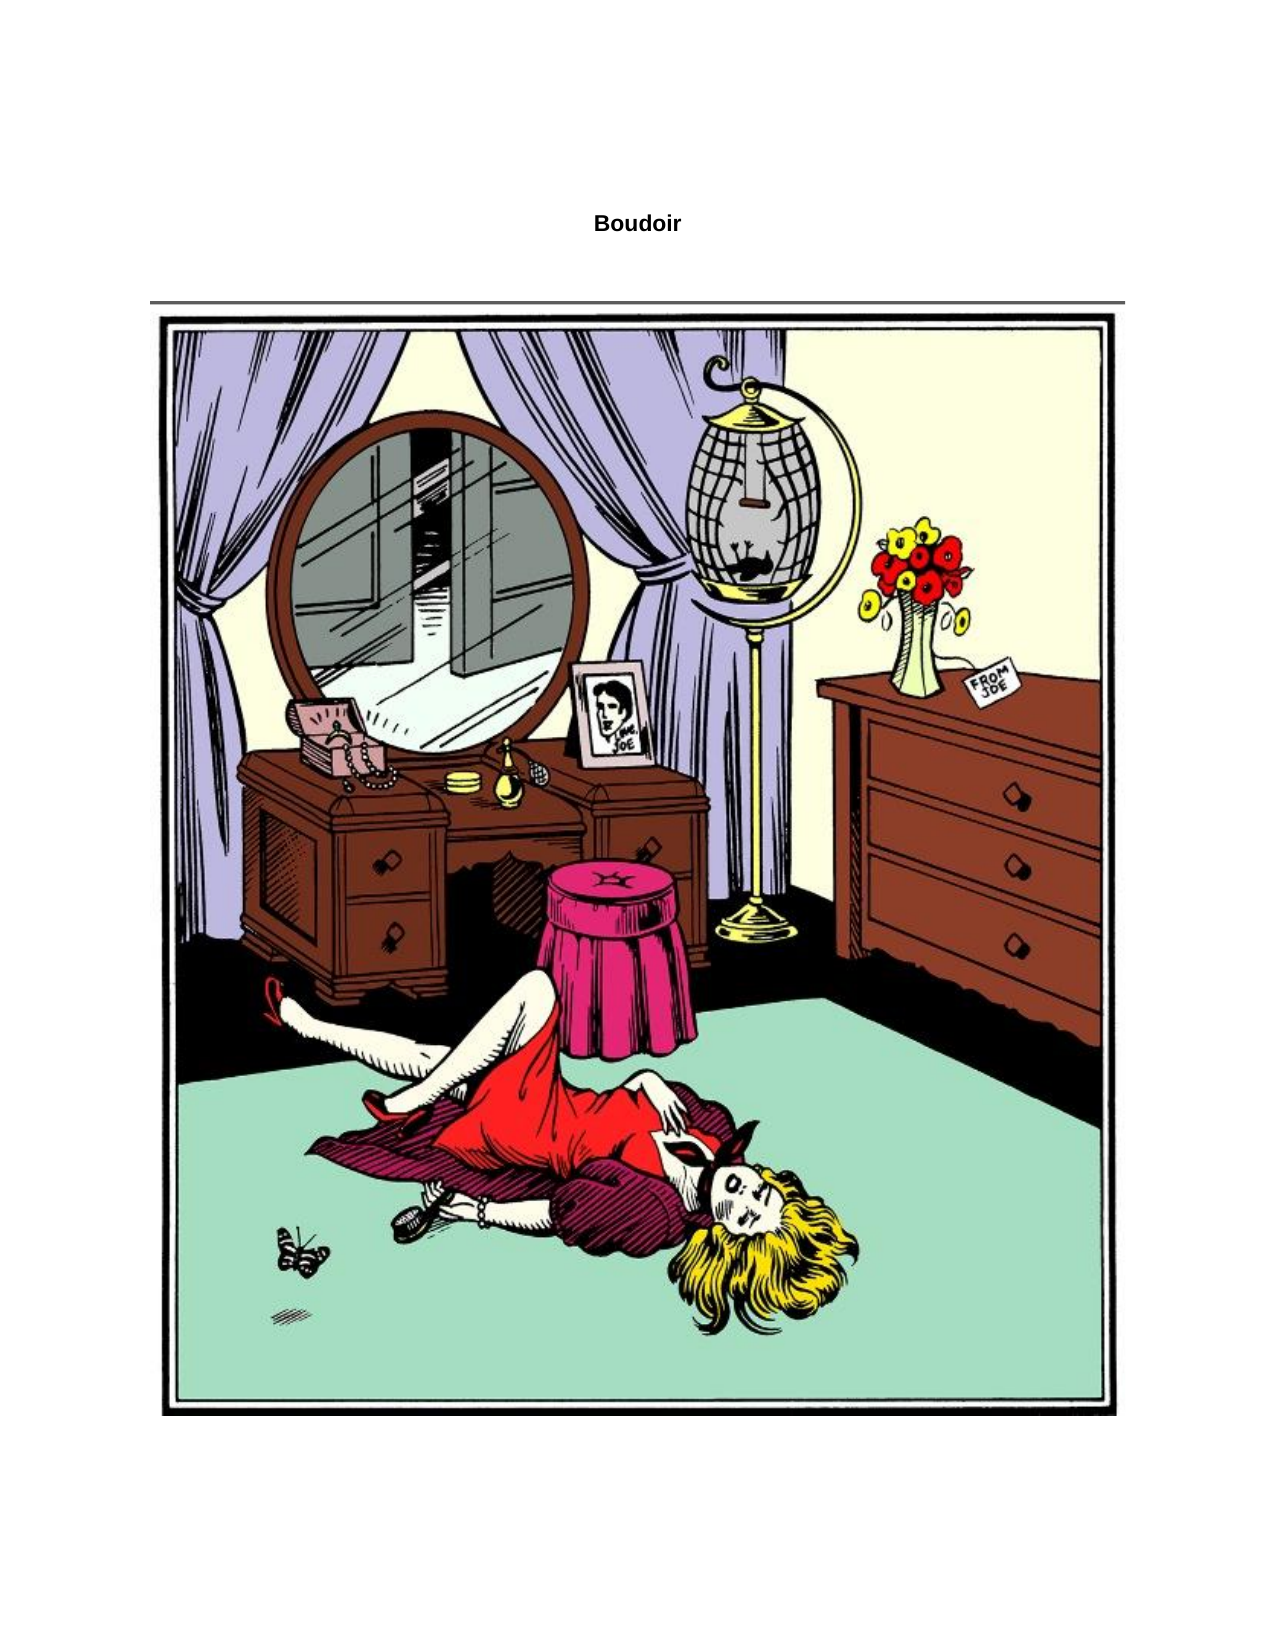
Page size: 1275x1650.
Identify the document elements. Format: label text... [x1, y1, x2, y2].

picture [150, 301, 1125, 1416]
text Boudoir [150, 210, 1125, 237]
